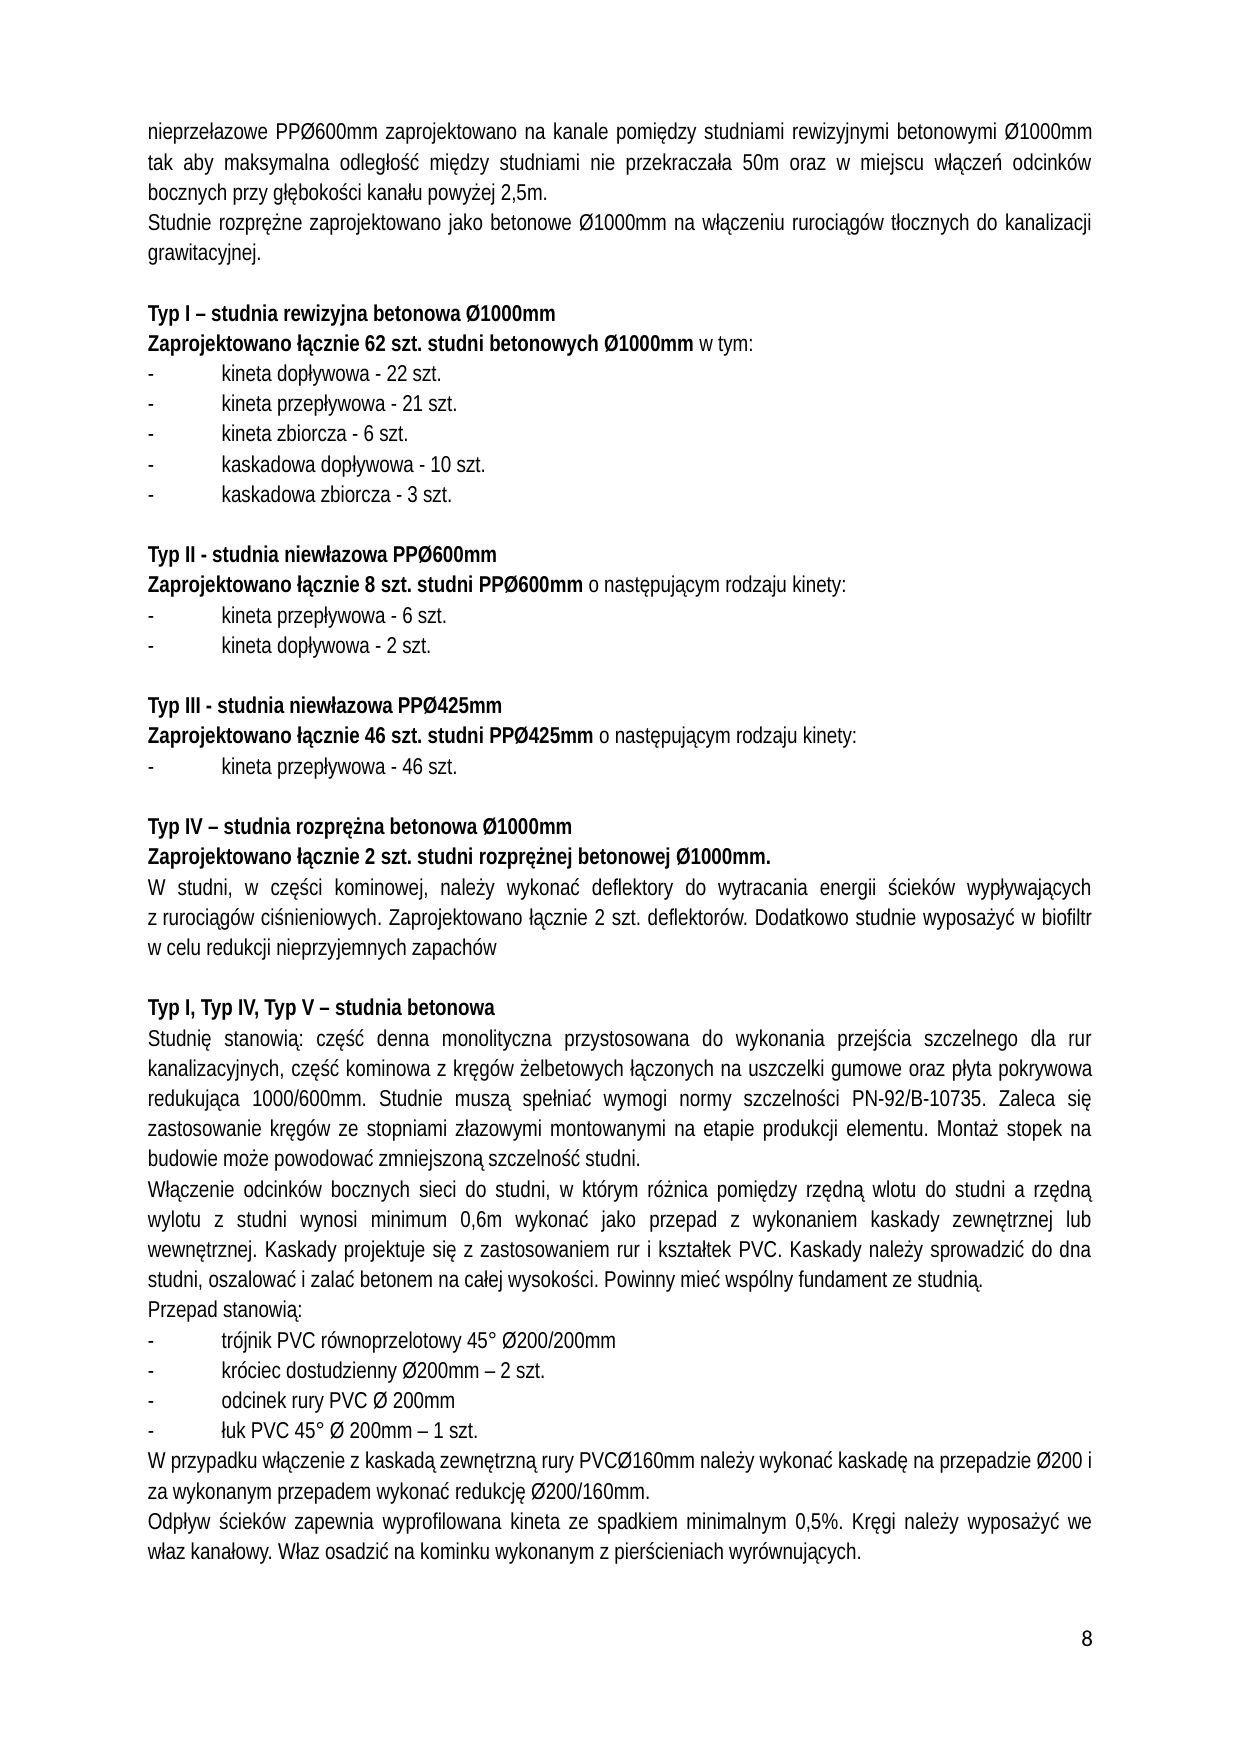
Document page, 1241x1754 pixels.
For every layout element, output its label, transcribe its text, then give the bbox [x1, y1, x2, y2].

text W studni, w części kominowej, należy wykonać deflektory do wytracania energii ścieków wypływających z rurociągów ciśnieniowych. Zaprojektowano łącznie 2 szt. deflektorów. Dodatkowo studnie wyposażyć w biofiltr w celu redukcji nieprzyjemnych zapachów [148, 873, 1092, 960]
text Włączenie odcinków bocznych sieci do studni, w którym różnica pomiędzy rzędną wlotu do studni a rzędną wylotu z studni wynosi minimum 0,6m wykonać jako przepad z wykonaniem kaskady zewnętrznej lub wewnętrznej. Kaskady projektuje się z zastosowaniem rur i kształtek PVC. Kaskady należy sprowadzić do dna studni, oszalować i zalać betonem na całej wysokości. Powinny mieć wspólny fundament ze studnią. [148, 1176, 1092, 1292]
text - kineta przepływowa - 46 szt. [148, 753, 1092, 779]
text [148, 118, 1092, 205]
text Odpływ ścieków zapewnia wyprofilowana kineta ze spadkiem minimalnym 0,5%. Kręgi należy wyposażyć we właz kanałowy. Właz osadzić na kominku wykonanym z pierścieniach wyrównujących. [148, 1508, 1092, 1564]
text Zaprojektowano łącznie 62 szt. studni betonowych Ø1000mm w tym: [148, 330, 1092, 356]
text - kineta dopływowa - 22 szt. [148, 360, 1092, 386]
text Przepad stanowią: [148, 1296, 1092, 1323]
text - łuk PVC 45° Ø 200mm – 1 szt. [148, 1417, 1092, 1443]
text - kineta dopływowa - 2 szt. [148, 632, 1092, 658]
text Zaprojektowano łącznie 8 szt. studni PPØ600mm o następującym rodzaju kinety: [148, 571, 1092, 598]
text Typ IV – studnia rozprężna betonowa Ø1000mm [148, 813, 1092, 839]
text Typ III - studnia niewłazowa PPØ425mm [148, 692, 1092, 718]
text - kineta zbiorcza - 6 szt. [148, 420, 1092, 447]
text - odcinek rury PVC Ø 200mm [148, 1387, 1092, 1413]
text - kaskadowa dopływowa - 10 szt. [148, 451, 1092, 477]
text Studnię stanowią: część denna monolityczna przystosowana do wykonania przejścia szczelnego dla rur kanalizacyjnych, część kominowa z kręgów żelbetowych łączonych na uszczelki gumowe oraz płyta pokrywowa redukująca 1000/600mm. Studnie muszą spełniać wymogi normy szczelności PN-92/B-10735. Zaleca się zastosowanie kręgów ze stopniami złazowymi montowanymi na etapie produkcji elementu. Montaż stopek na budowie może powodować zmniejszoną szczelność studni. [148, 1024, 1092, 1172]
text - kaskadowa zbiorcza - 3 szt. [148, 481, 1092, 507]
text - trójnik PVC równoprzelotowy 45° Ø200/200mm [148, 1327, 1092, 1353]
text Studnie rozprężne zaprojektowano jako betonowe Ø1000mm na włączeniu rurociągów tłocznych do kanalizacji grawitacyjnej. [148, 209, 1092, 265]
text - króciec dostudzienny Ø200mm – 2 szt. [148, 1357, 1092, 1383]
text Typ II - studnia niewłazowa PPØ600mm [148, 541, 1092, 567]
text W przypadku włączenie z kaskadą zewnętrzną rury PVCØ160mm należy wykonać kaskadę na przepadzie Ø200 i za wykonanym przepadem wykonać redukcję Ø200/160mm. [148, 1447, 1092, 1504]
text - kineta przepływowa - 21 szt. [148, 390, 1092, 416]
text Zaprojektowano łącznie 46 szt. studni PPØ425mm o następującym rodzaju kinety: [148, 722, 1092, 749]
text Zaprojektowano łącznie 2 szt. studni rozprężnej betonowej Ø1000mm. [148, 843, 1092, 869]
text Typ I – studnia rewizyjna betonowa Ø1000mm [148, 299, 1092, 326]
text Typ I, Typ IV, Typ V – studnia betonowa [148, 994, 1092, 1021]
text - kineta przepływowa - 6 szt. [148, 602, 1092, 628]
